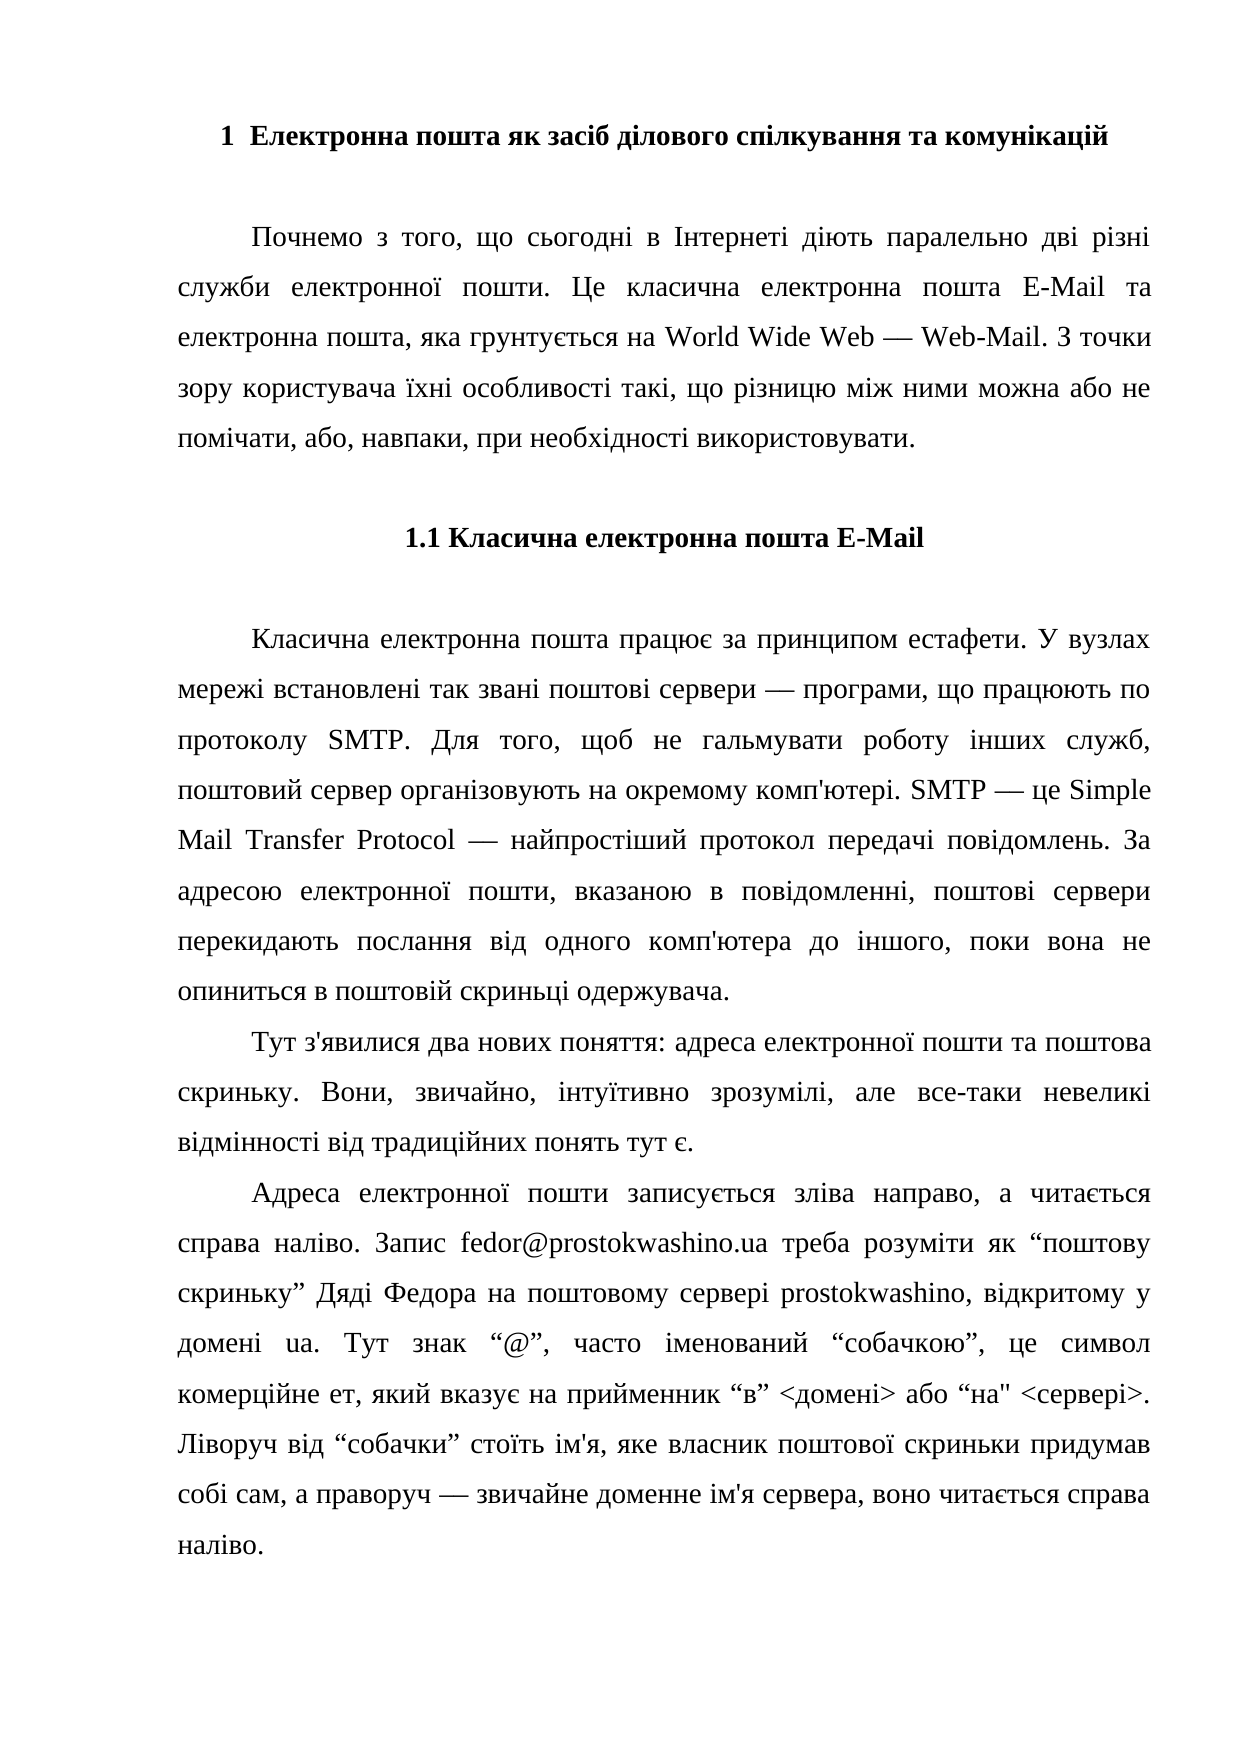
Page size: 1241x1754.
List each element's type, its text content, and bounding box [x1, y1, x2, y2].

text Адреса електронної пошти записується зліва направо, а читається справа наліво. Запис fedor@prostokwashino.ua треба розуміти як “поштову скриньку” Дяді Федора на поштовому сервері prostokwashino, відкритому у домені ua. Тут знак “@”, часто іменований “собачкою”, це символ комерційне ет, який вказує на прийменник “в” <домені> або “на" <сервері>. Ліворуч від “собачки” стоїть ім'я, яке власник поштової скриньки придумав собі сам, а праворуч –– звичайне доменне ім'я сервера, воно читається справа наліво. [177, 1175, 1152, 1560]
text Класична електронна пошта працює за принципом естафети. У вузлах мережі встановлені так звані поштові сервери –– програми, що працюють по протоколу SMTP. Для того, щоб не гальмувати роботу інших служб, поштовий сервер організовують на окремому комп'ютері. SMTP –– це Simple Mail Transfer Protocol –– найпростіший протокол передачі повідомлень. За адресою електронної пошти, вказаною в повідомленні, поштові сервери перекидають послання від одного комп'ютера до іншого, поки вона не опиниться в поштовій скриньці одержувача. [177, 621, 1152, 1007]
text Тут з'явилися два нових поняття: адреса електронної пошти та поштова скриньку. Вони, звичайно, інтуїтивно зрозумілі, але все-таки невеликі відмінності від традиційних понять тут є. [177, 1024, 1152, 1158]
list Електронна пошта як засіб ділового спілкування та комунікацій [177, 118, 1152, 152]
subtitle 1.1 Класична електронна пошта E-Mail [177, 521, 1152, 554]
text Почнемо з того, що сьогодні в Інтернеті діють паралельно дві різні служби електронної пошти. Це класична електронна пошта E-Mail та електронна пошта, яка грунтується на World Wide Web –– Web-Mail. З точки зору користувача їхні особливості такі, що різницю між ними можна або не помічати, або, навпаки, при необхідності використовувати. [177, 219, 1152, 453]
